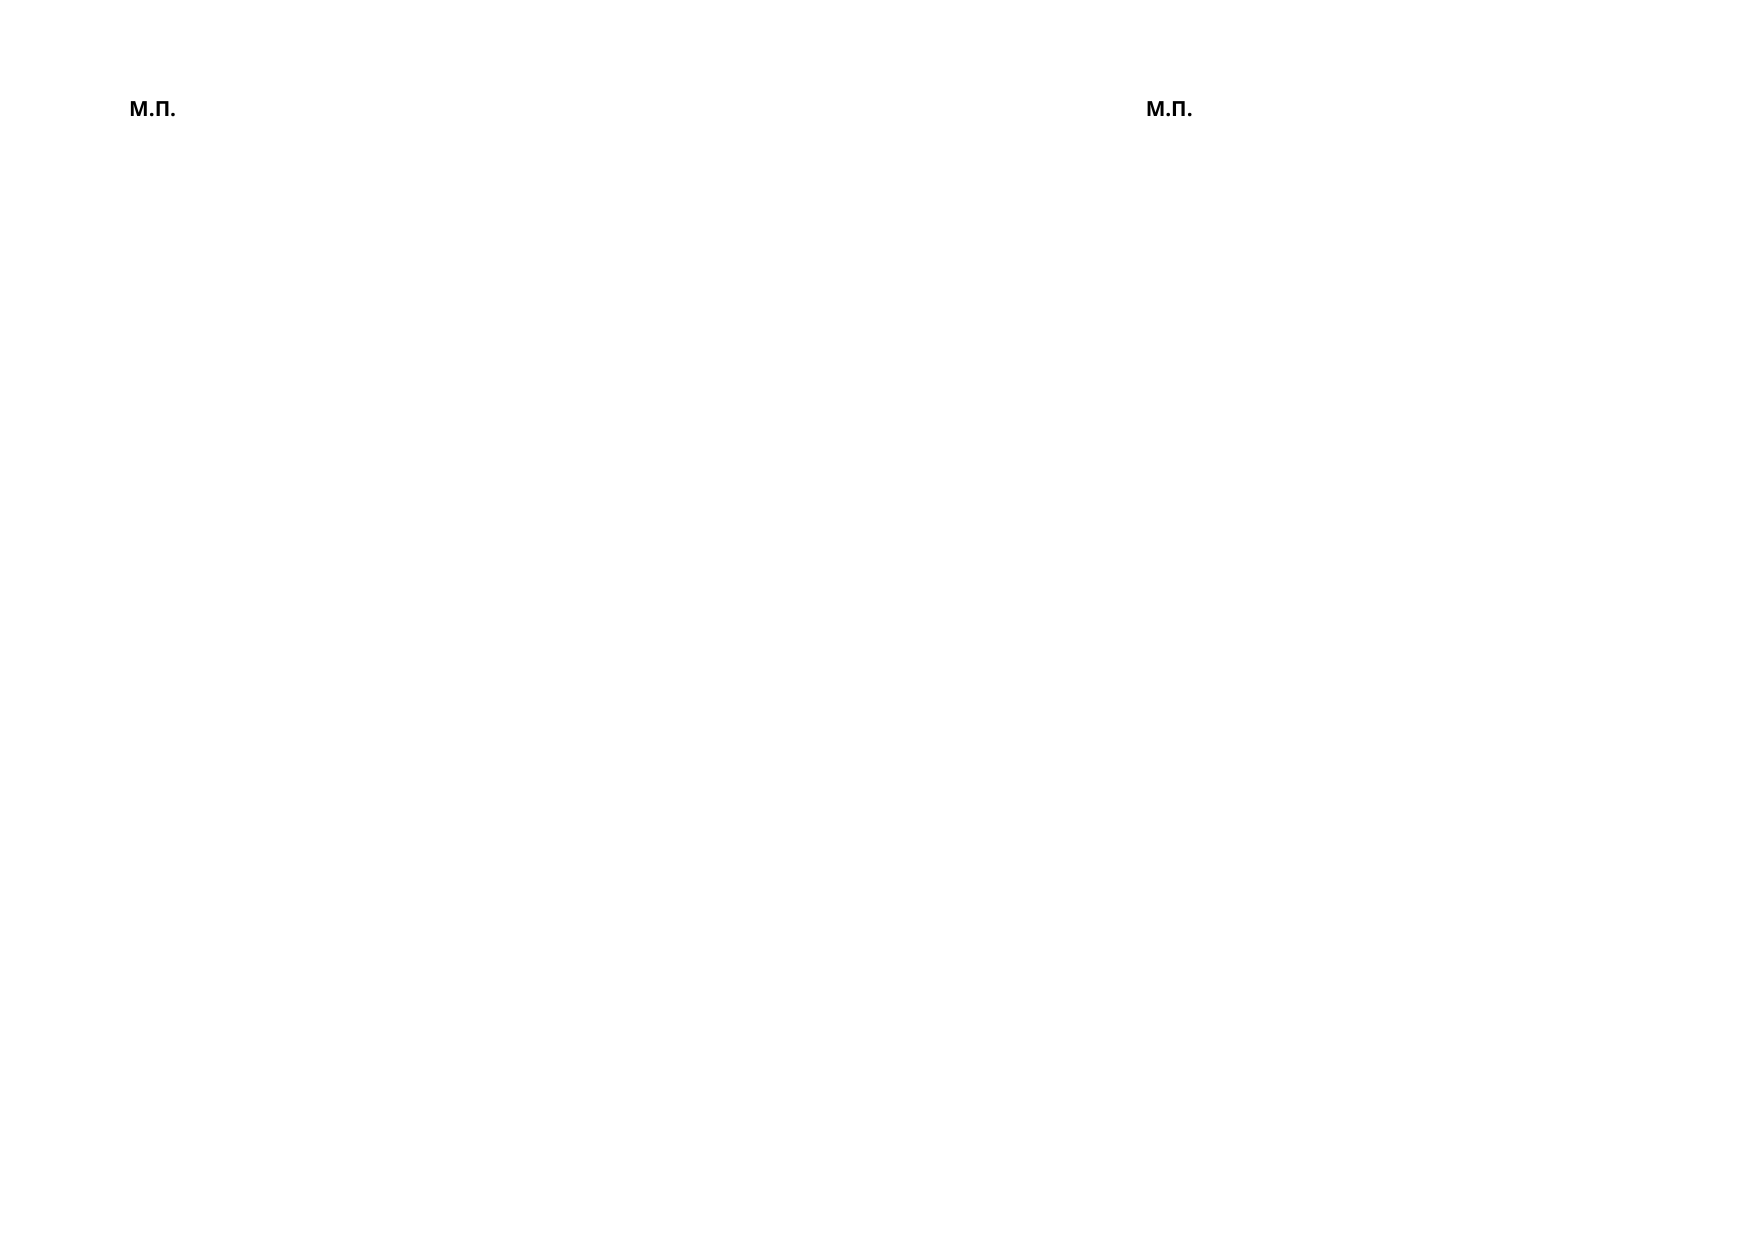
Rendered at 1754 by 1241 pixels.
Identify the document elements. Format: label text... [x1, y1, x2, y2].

text М.П. М.П. [118, 94, 1636, 123]
